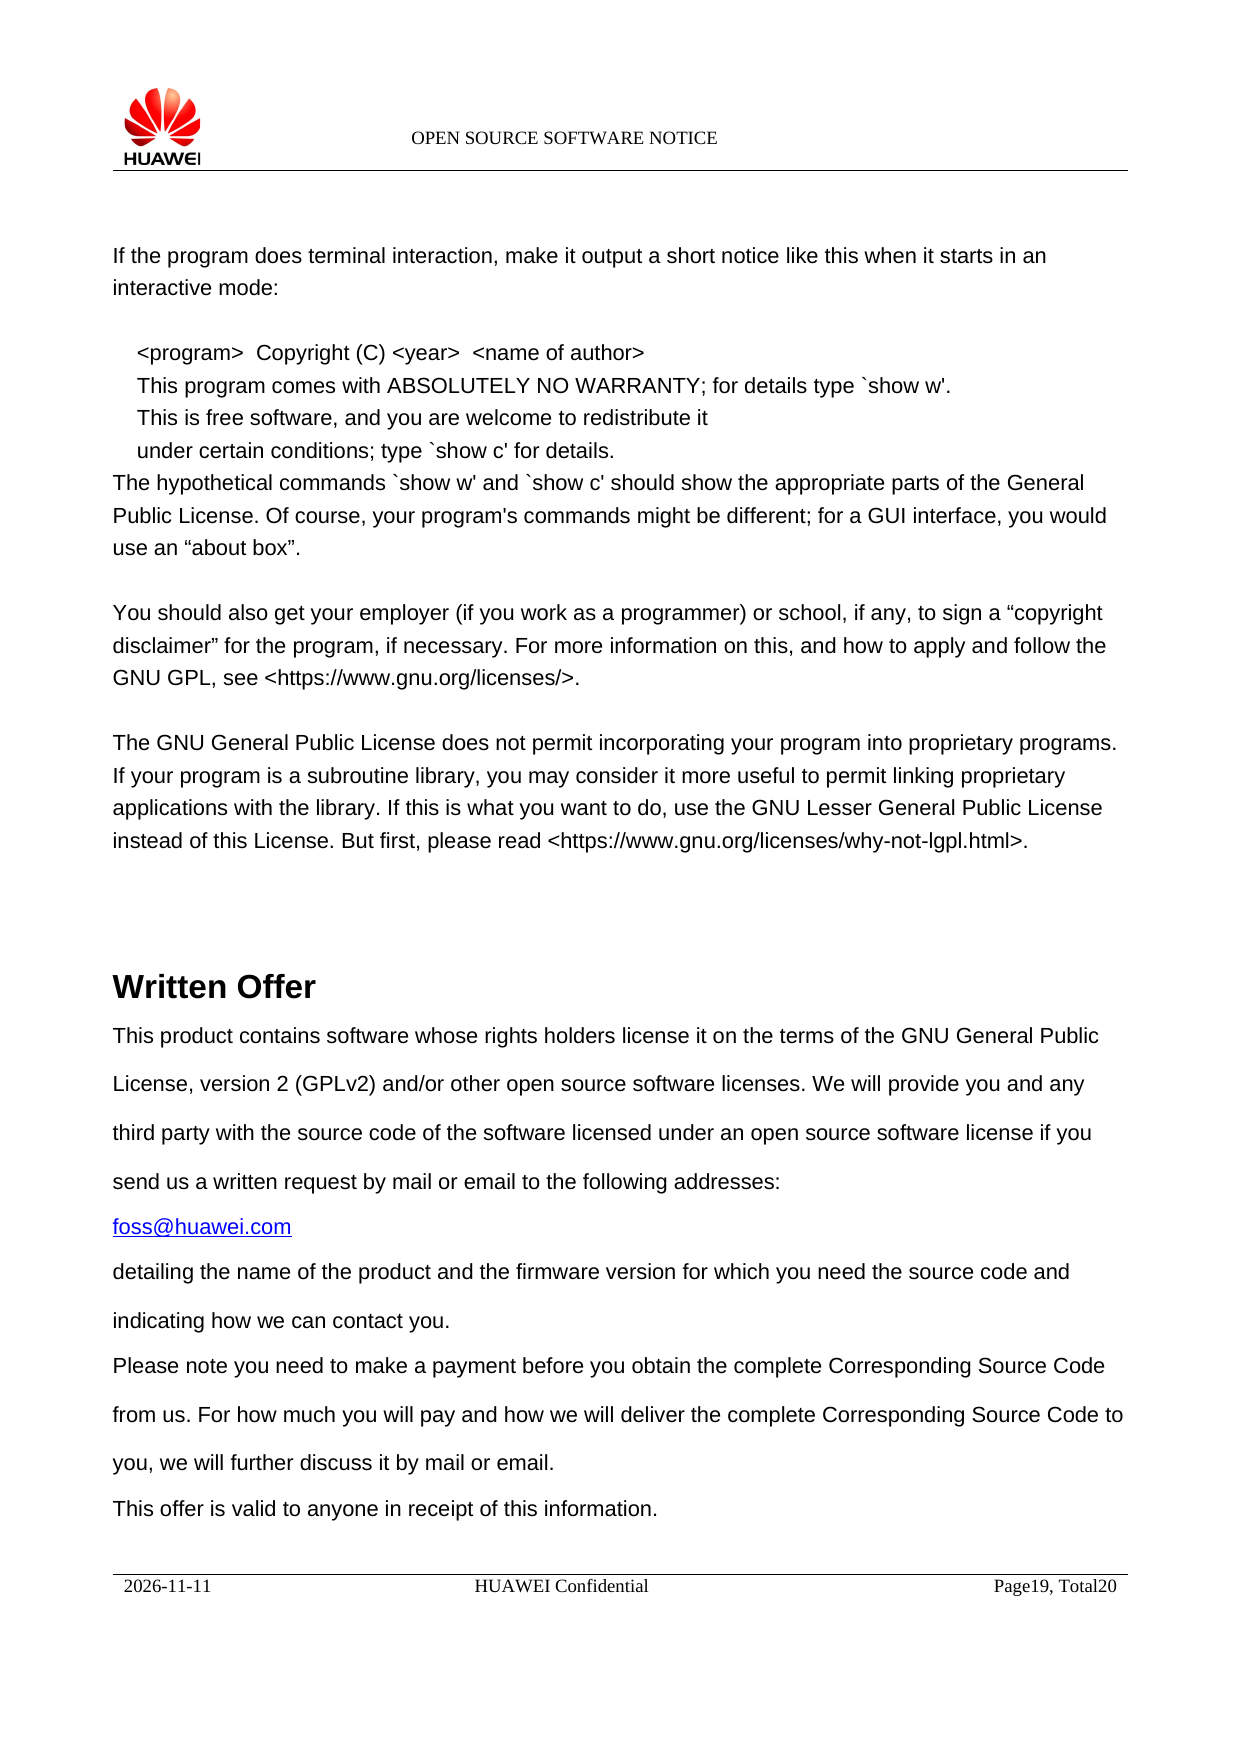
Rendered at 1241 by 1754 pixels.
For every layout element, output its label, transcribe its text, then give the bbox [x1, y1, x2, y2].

text This program comes with ABSOLUTELY NO WARRANTY; for details type `show w'. [112, 369, 1128, 401]
text <program> Copyright (C) <year> <name of author> [112, 336, 1128, 369]
text This offer is valid to anyone in receipt of this information. [112, 1492, 1128, 1524]
text The GNU General Public License does not permit incorporating your program into proprietary programs. If your program is a subroutine library, you may consider it more useful to permit linking proprietary applications with the library. If this is what you want to do, use the GNU Lesser General Public License instead of this License. But first, please read <https://www.gnu.org/licenses/why-not-lgpl.html>. [112, 726, 1128, 856]
text If the program does terminal interaction, make it output a short notice like this when it starts in an interactive mode: [112, 239, 1128, 304]
text You should also get your employer (if you work as a programmer) or school, if any, to sign a “copyright disclaimer” for the program, if necessary. For more information on this, and how to apply and follow the GNU GPL, see <https://www.gnu.org/licenses/>. [112, 596, 1128, 694]
text foss@huawei.com [112, 1210, 1128, 1243]
text under certain conditions; type `show c' for details. [112, 434, 1128, 466]
text Written Offer [112, 954, 1128, 1019]
text This product contains software whose rights holders license it on the terms of the GNU General Public License, version 2 (GPLv2) and/or other open source software licenses. We will provide you and any third party with the source code of the software licensed under an open source software license if you send us a written request by mail or email to the following addresses: [112, 1019, 1128, 1198]
picture [124, 88, 201, 165]
text Please note you need to make a payment before you obtain the complete Corresponding Source Code from us. For how much you will pay and how we will deliver the complete Corresponding Source Code to you, we will further discuss it by mail or email. [112, 1349, 1128, 1479]
text The hypothetical commands `show w' and `show c' should show the appropriate parts of the General Public License. Of course, your program's commands might be different; for a GUI interface, you would use an “about box”. [112, 466, 1128, 564]
text This is free software, and you are welcome to redistribute it [112, 401, 1128, 434]
text detailing the name of the product and the firmware version for which you need the source code and indicating how we can contact you. [112, 1255, 1128, 1337]
